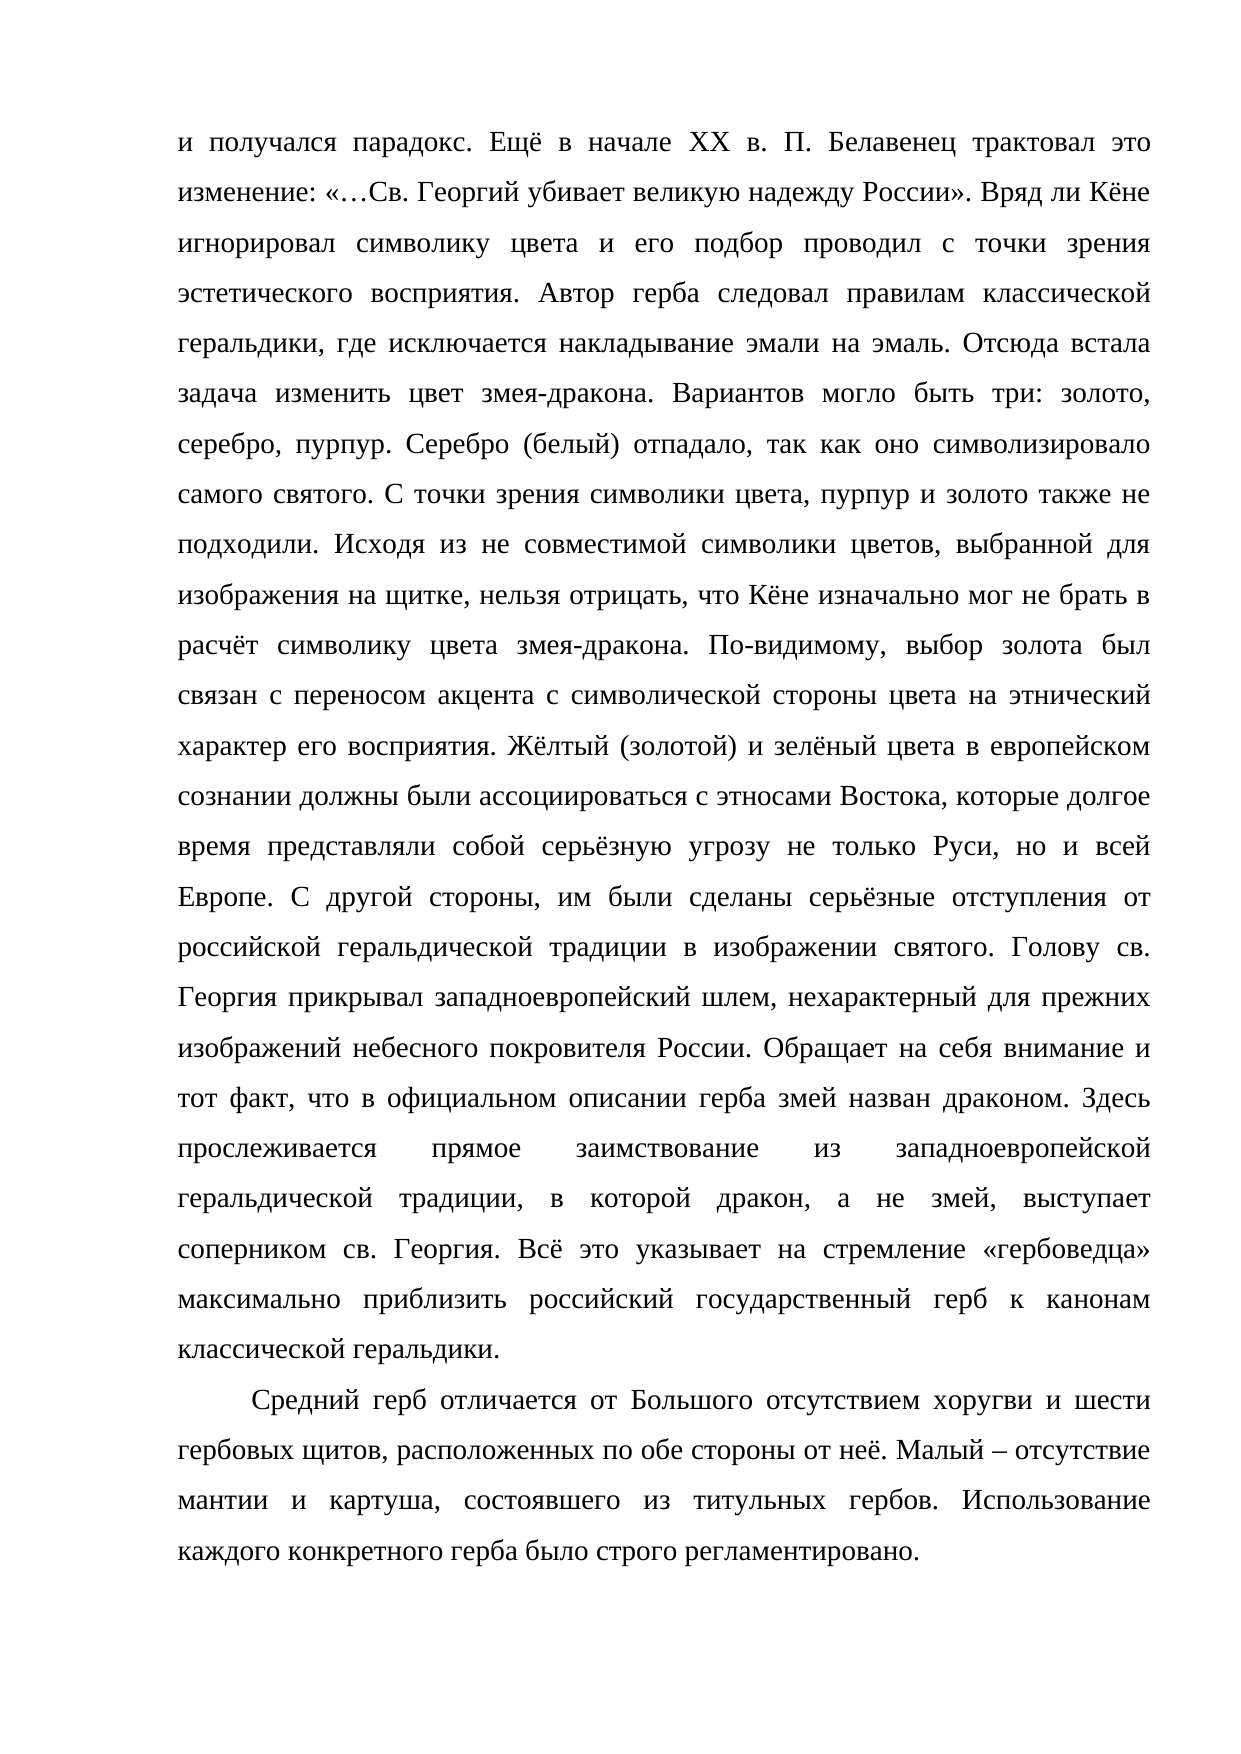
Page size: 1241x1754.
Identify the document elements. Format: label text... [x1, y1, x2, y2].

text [177, 124, 1152, 1365]
text Средний герб отличается от Большого отсутствием хоругви и шести гербовых щитов, расположенных по обе стороны от неё. Малый – отсутствие мантии и картуша, состоявшего из титульных гербов. Использование каждого конкретного герба было строго регламентировано. [177, 1382, 1152, 1566]
